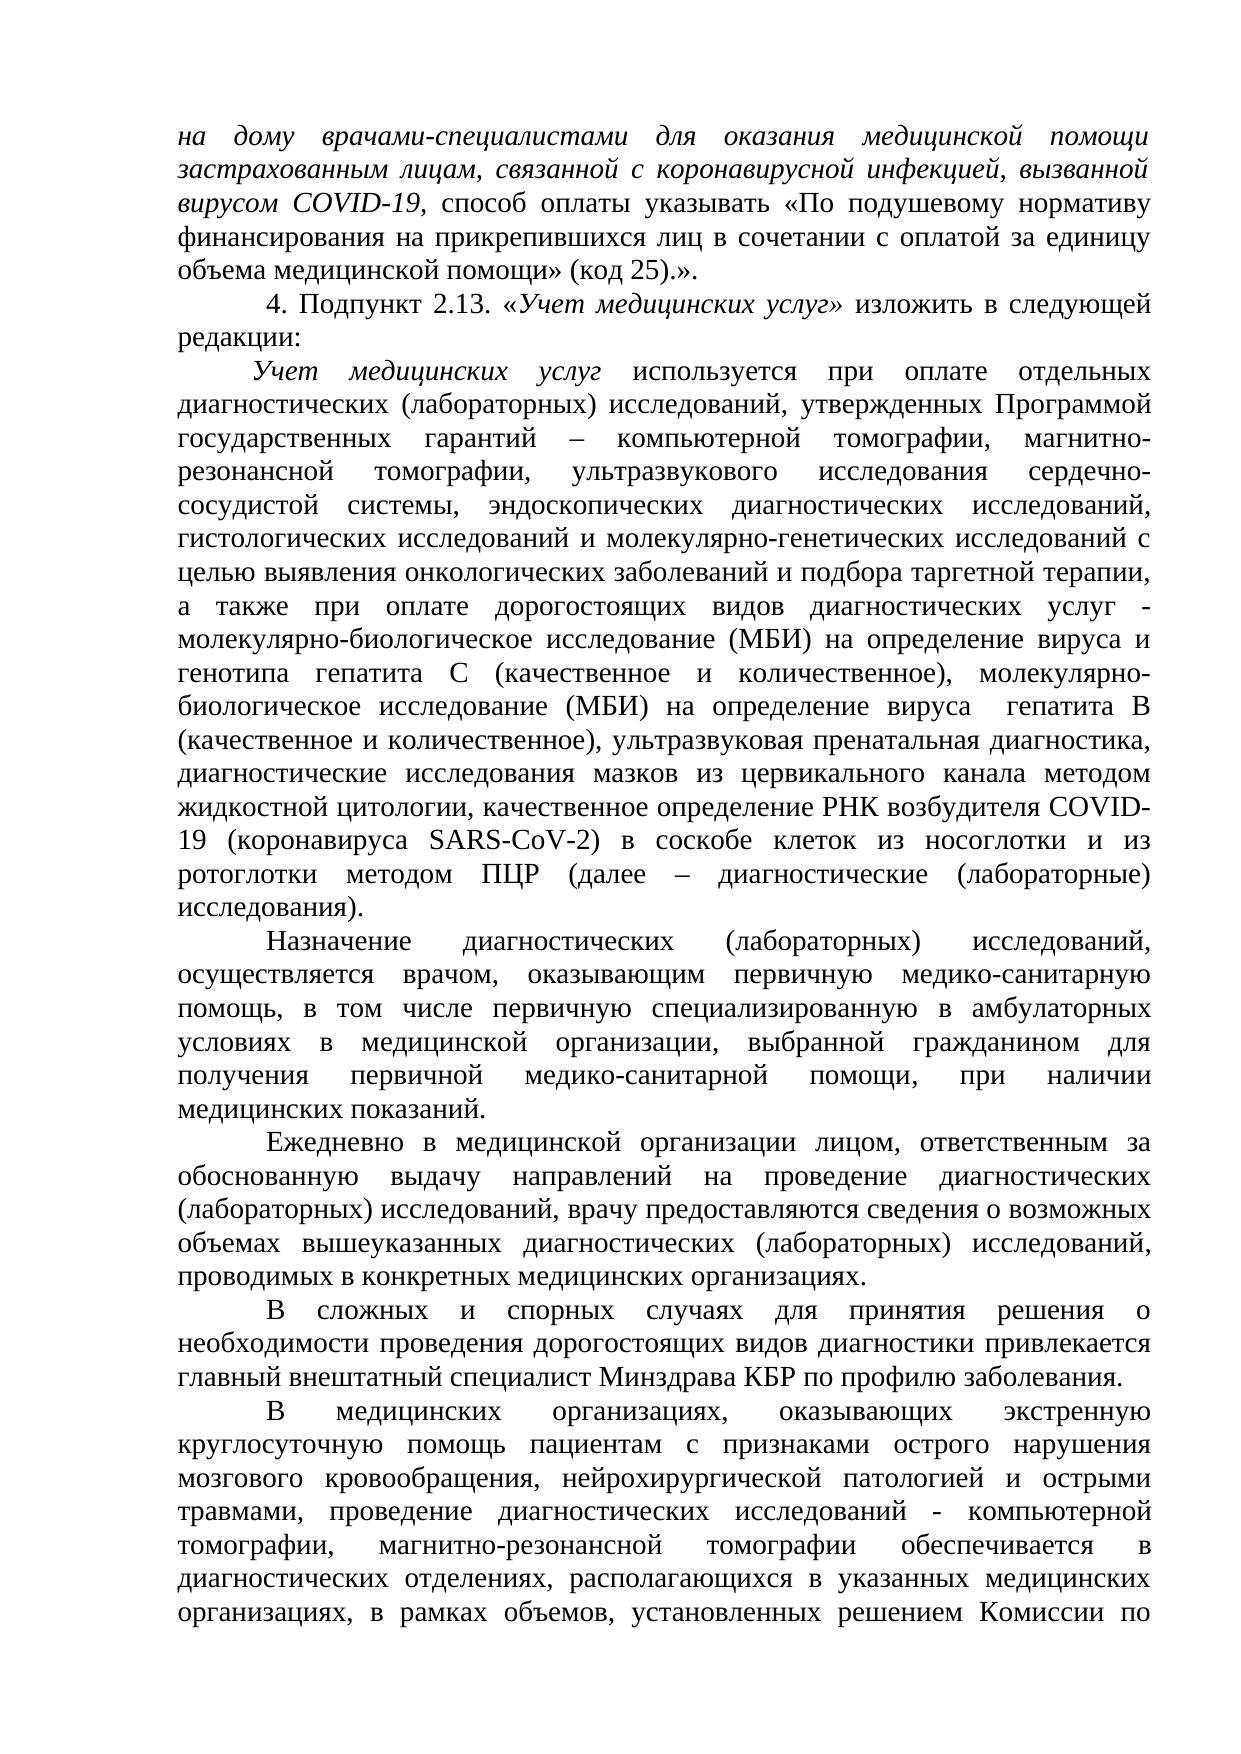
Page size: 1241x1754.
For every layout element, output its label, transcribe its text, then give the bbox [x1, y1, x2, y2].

list 4. Подпункт 2.13. «Учет медицинских услуг» изложить в следующей редакции: [177, 286, 1152, 353]
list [177, 118, 1152, 286]
text В сложных и спорных случаях для принятия решения о необходимости проведения дорогостоящих видов диагностики привлекается главный внештатный специалист Минздрава КБР по профилю заболевания. [177, 1292, 1152, 1393]
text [177, 1393, 1152, 1627]
list Учет медицинских услуг используется при оплате отдельных диагностических (лабораторных) исследований, утвержденных Программой государственных гарантий – компьютерной томографии, магнитно-резонансной томографии, ультразвукового исследования сердечно-сосудистой системы, эндоскопических диагностических исследований, гистологических исследований и молекулярно-генетических исследований с целью выявления онкологических заболеваний и подбора таргетной терапии, а также при оплате дорогостоящих видов диагностических услуг - молекулярно-биологическое исследование (МБИ) на определение вируса и генотипа гепатита С (качественное и количественное), молекулярно-биологическое исследование (МБИ) на определение вируса гепатита В (качественное и количественное), ультразвуковая пренатальная диагностика, диагностические исследования мазков из цервикального канала методом жидкостной цитологии, качественное определение РНК возбудителя COVID-19 (коронавируса SARS-CoV-2) в соскобе клеток из носоглотки и из ротоглотки методом ПЦР (далее – диагностические (лабораторные) исследования). [177, 353, 1152, 923]
text Ежедневно в медицинской организации лицом, ответственным за обоснованную выдачу направлений на проведение диагностических (лабораторных) исследований, врачу предоставляются сведения о возможных объемах вышеуказанных диагностических (лабораторных) исследований, проводимых в конкретных медицинских организациях. [177, 1124, 1152, 1292]
text Назначение диагностических (лабораторных) исследований, осуществляется врачом, оказывающим первичную медико-санитарную помощь, в том числе первичную специализированную в амбулаторных условиях в медицинской организации, выбранной гражданином для получения первичной медико-санитарной помощи, при наличии медицинских показаний. [177, 923, 1152, 1124]
